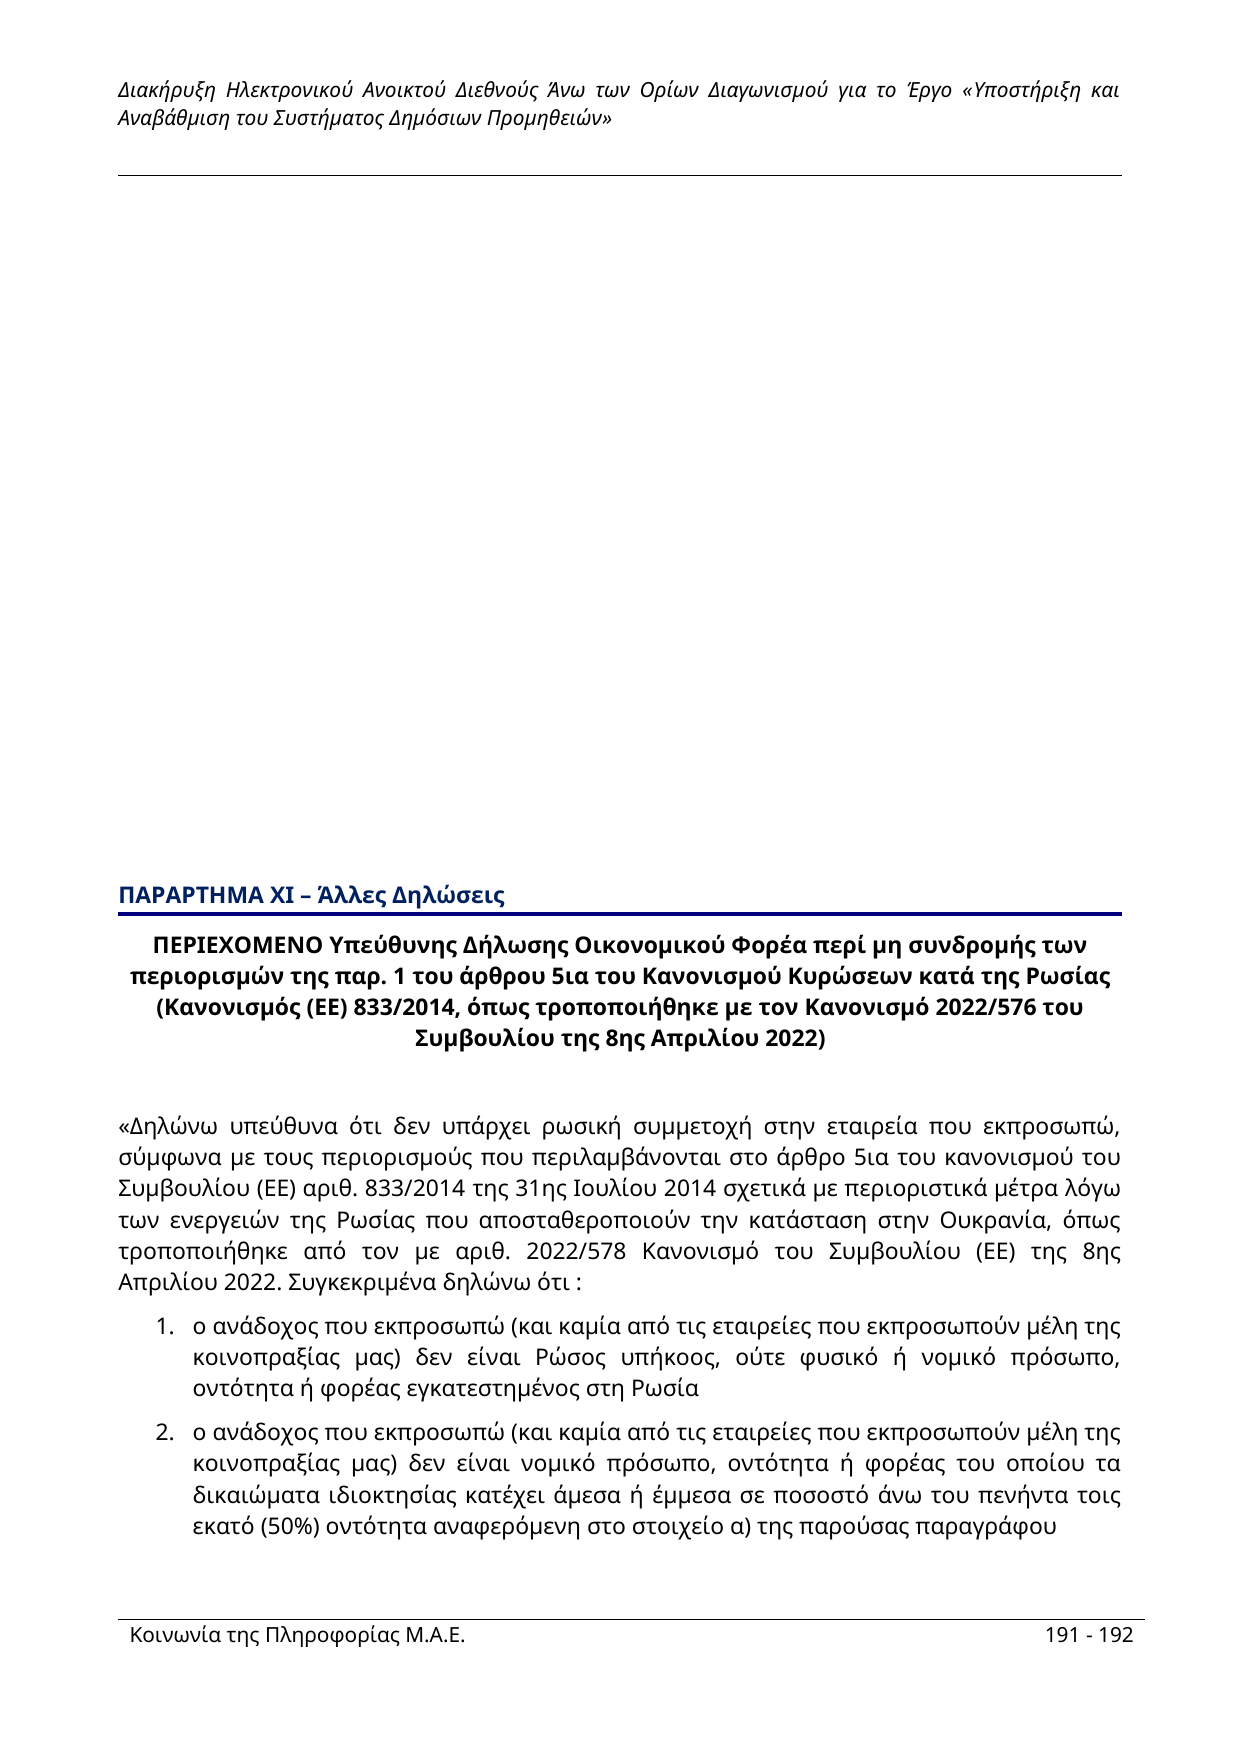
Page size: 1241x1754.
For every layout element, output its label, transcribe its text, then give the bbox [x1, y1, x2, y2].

text «Δηλώνω υπεύθυνα ότι δεν υπάρχει ρωσική συμμετοχή στην εταιρεία που εκπροσωπώ, σύμφωνα με τους περιορισμούς που περιλαμβάνονται στο άρθρο 5ια του κανονισμού του Συμβουλίου (ΕΕ) αριθ. 833/2014 της 31ης Ιουλίου 2014 σχετικά με περιοριστικά μέτρα λόγω των ενεργειών της Ρωσίας που αποσταθεροποιούν την κατάσταση στην Ουκρανία, όπως τροποποιήθηκε από τον με αριθ. 2022/578 Κανονισμό του Συμβουλίου (ΕΕ) της 8ης Απριλίου 2022. Συγκεκριμένα δηλώνω ότι : [118, 1110, 1122, 1297]
subtitle ΠΑΡΑΡΤΗΜΑ XI – Άλλες Δηλώσεις [118, 879, 1122, 912]
list ο ανάδοχος που εκπροσωπώ (και καμία από τις εταιρείες που εκπροσωπούν μέλη της κοινοπραξίας μας) δεν είναι Ρώσος υπήκοος, ούτε φυσικό ή νομικό πρόσωπο, οντότητα ή φορέας εγκατεστημένος στη Ρωσία [155, 1310, 1122, 1403]
list ο ανάδοχος που εκπροσωπώ (και καμία από τις εταιρείες που εκπροσωπούν μέλη της κοινοπραξίας μας) δεν είναι νομικό πρόσωπο, οντότητα ή φορέας του οποίου τα δικαιώματα ιδιοκτησίας κατέχει άμεσα ή έμμεσα σε ποσοστό άνω του πενήντα τοις εκατό (50%) οντότητα αναφερόμενη στο στοιχείο α) της παρούσας παραγράφου [155, 1416, 1122, 1541]
text ΠΕΡΙΕΧΟΜΕΝΟ Υπεύθυνης Δήλωσης Οικονομικού Φορέα περί μη συνδρομής των περιορισμών της παρ. 1 του άρθρου 5ια του Κανονισμού Κυρώσεων κατά της Ρωσίας (Κανονισμός (ΕΕ) 833/2014, όπως τροποποιήθηκε με τον Κανονισμό 2022/576 του Συμβουλίου της 8ης Απριλίου 2022) [118, 928, 1122, 1053]
